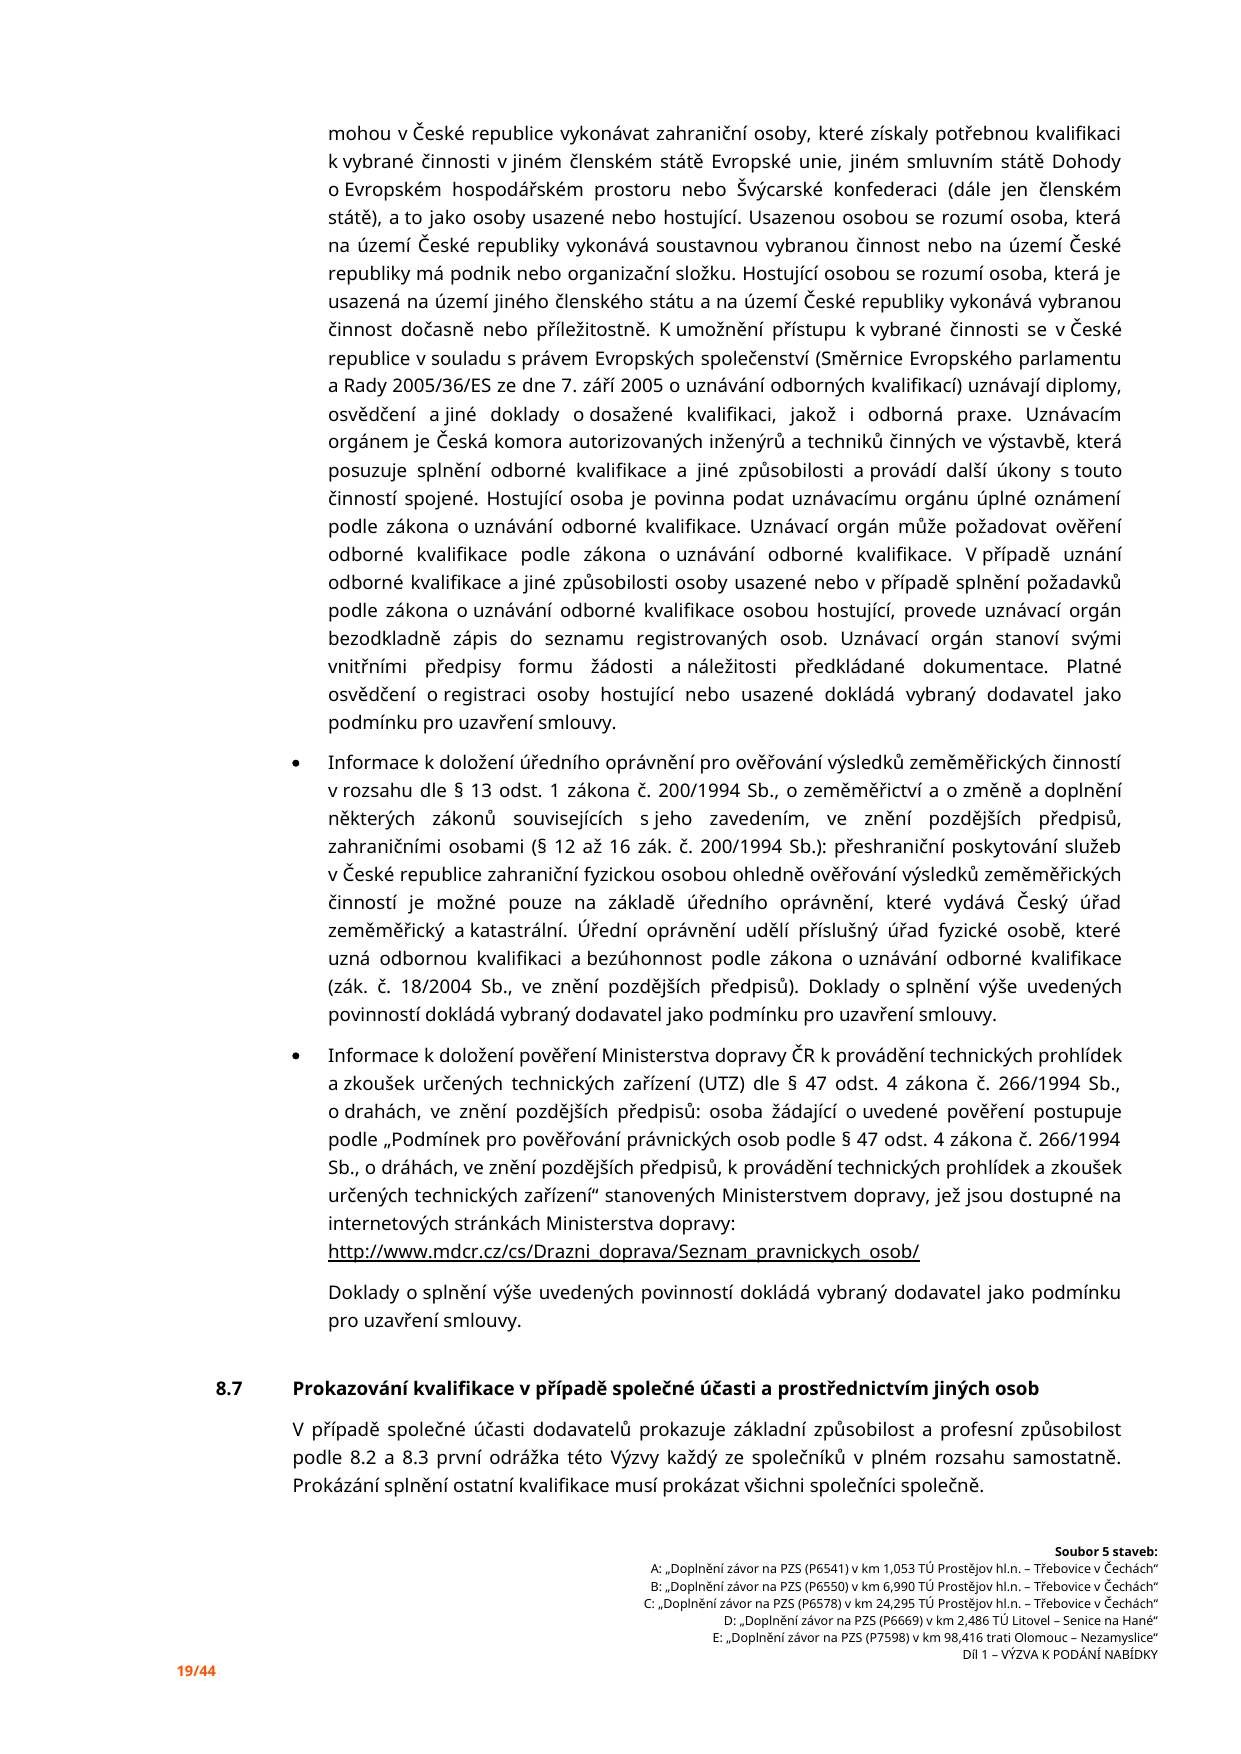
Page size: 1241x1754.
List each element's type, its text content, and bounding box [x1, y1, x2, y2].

text V případě společné účasti dodavatelů prokazuje základní způsobilost a profesní způsobilost podle 8.2 a 8.3 první odrážka této Výzvy každý ze společníků v plném rozsahu samostatně. Prokázání splnění ostatní kvalifikace musí prokázat všichni společníci společně. [292, 1416, 1122, 1498]
text Doklady o splnění výše uvedených povinností dokládá vybraný dodavatel jako podmínku pro uzavření smlouvy. [328, 1279, 1122, 1332]
text Informace k doložení úředního oprávnění pro ověřování výsledků zeměměřických činností v rozsahu dle § 13 odst. 1 zákona č. 200/1994 Sb., o zeměměřictví a o změně a doplnění některých zákonů souvisejících s jeho zavedením, ve znění pozdějších předpisů, zahraničními osobami (§ 12 až 16 zák. č. 200/1994 Sb.): přeshraniční poskytování služeb v České republice zahraniční fyzickou osobou ohledně ověřování výsledků zeměměřických činností je možné pouze na základě úředního oprávnění, které vydává Český úřad zeměměřický a katastrální. Úřední oprávnění udělí příslušný úřad fyzické osobě, které uzná odbornou kvalifikaci a bezúhonnost podle zákona o uznávání odborné kvalifikace (zák. č. 18/2004 Sb., ve znění pozdějších předpisů). Doklady o splnění výše uvedených povinností dokládá vybraný dodavatel jako podmínku pro uzavření smlouvy. [292, 749, 1122, 1027]
text Prokazování kvalifikace v případě společné účasti a prostřednictvím jiných osob [216, 1376, 1122, 1401]
text http://www.mdcr.cz/cs/Drazni_doprava/Seznam_pravnickych_osob/ [328, 1238, 1122, 1264]
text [292, 121, 1122, 734]
text Informace k doložení pověření Ministerstva dopravy ČR k provádění technických prohlídek a zkoušek určených technických zařízení (UTZ) dle § 47 odst. 4 zákona č. 266/1994 Sb., o drahách, ve znění pozdějších předpisů: osoba žádající o uvedené pověření postupuje podle „Podmínek pro pověřování právnických osob podle § 47 odst. 4 zákona č. 266/1994 Sb., o dráhách, ve znění pozdějších předpisů, k provádění technických prohlídek a zkoušek určených technických zařízení“ stanovených Ministerstvem dopravy, jež jsou dostupné na internetových stránkách Ministerstva dopravy: [292, 1042, 1122, 1236]
